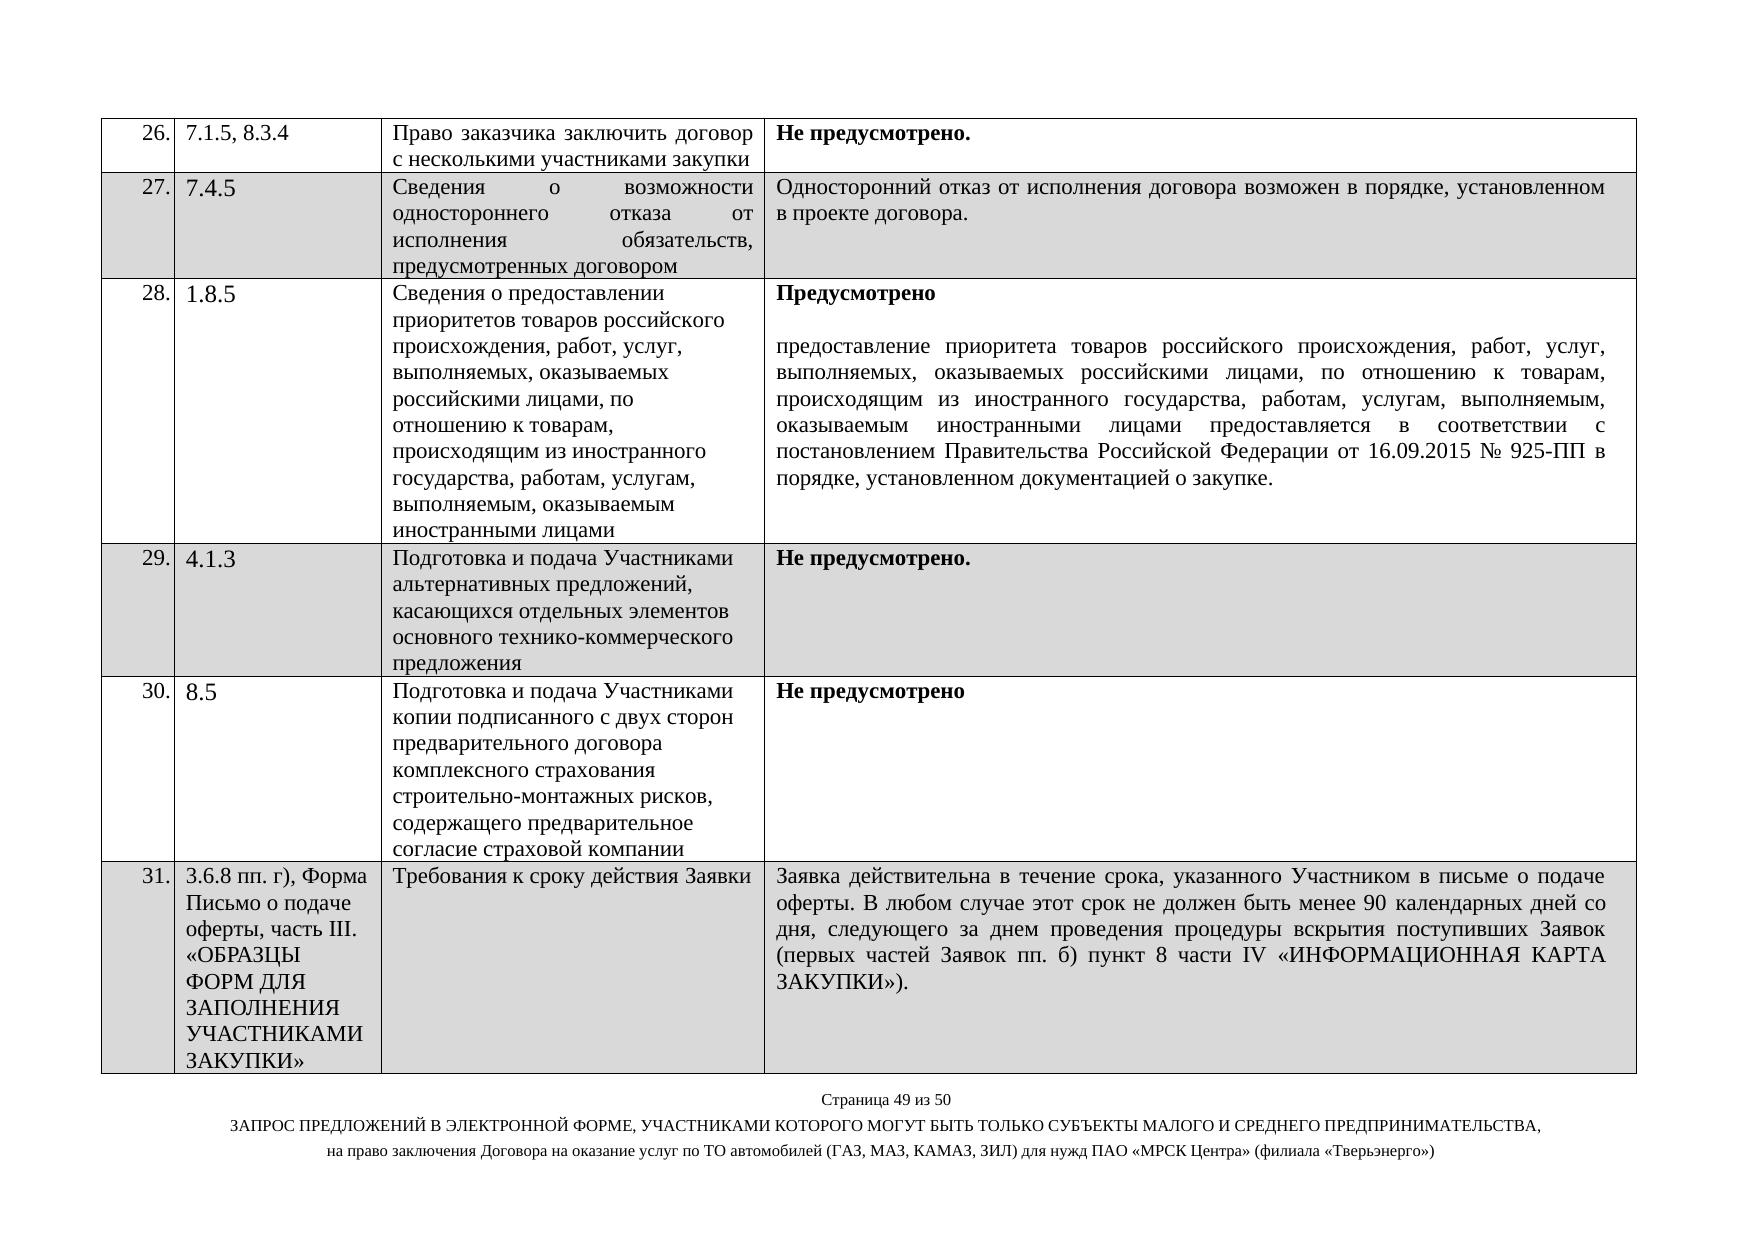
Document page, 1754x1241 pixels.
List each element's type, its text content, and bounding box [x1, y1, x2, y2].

table_cell Заявка действительна в течение срока, указанного Участником в письме о подаче оферты. В любом случае этот срок не должен быть менее 90 календарных дней со дня, следующего за днем проведения процедуры вскрытия поступивших Заявок (первых частей Заявок пп. б) пункт 8 части IV «ИНФОРМАЦИОННАЯ КАРТА ЗАКУПКИ»). [765, 862, 1636, 1073]
table_cell [102, 862, 174, 1073]
table_cell Односторонний отказ от исполнения договора возможен в порядке, установленном в проекте договора. [765, 173, 1636, 278]
table_cell Сведения о предоставлении приоритетов товаров российского происхождения, работ, услуг, выполняемых, оказываемых российскими лицами, по отношению к товарам, происходящим из иностранного государства, работам, услугам, выполняемым, оказываемым иностранными лицами [382, 279, 764, 543]
table_cell [102, 677, 174, 861]
table_cell [102, 279, 174, 543]
table_cell Предусмотрено предоставление приоритета товаров российского происхождения, работ, услуг, выполняемых, оказываемых российскими лицами, по отношению к товарам, происходящим из иностранного государства, работам, услугам, выполняемым, оказываемым иностранными лицами предоставляется в соответствии с постановлением Правительства Российской Федерации от 16.09.2015 № 925-ПП в порядке, установленном документацией о закупке. [765, 279, 1636, 543]
table_cell Не предусмотрено [765, 677, 1636, 861]
table_cell 3.6.8 пп. г), Форма Письмо о подаче оферты, часть III. «ОБРАЗЦЫ ФОРМ ДЛЯ ЗАПОЛНЕНИЯ УЧАСТНИКАМИ ЗАКУПКИ» [175, 862, 381, 1073]
table_cell 7.4.5 [175, 173, 381, 278]
table_cell [102, 119, 174, 172]
table_cell 4.1.3 [175, 544, 381, 676]
table_cell Право заказчика заключить договор с несколькими участниками закупки [382, 119, 764, 172]
table_cell Не предусмотрено. [765, 544, 1636, 676]
table_cell 7.1.5, 8.3.4 [175, 119, 381, 172]
table_cell Подготовка и подача Участниками копии подписанного с двух сторон предварительного договора комплексного страхования строительно-монтажных рисков, содержащего предварительное согласие страховой компании [382, 677, 764, 861]
table_cell [102, 173, 174, 278]
table_cell Подготовка и подача Участниками альтернативных предложений, касающихся отдельных элементов основного технико-коммерческого предложения [382, 544, 764, 676]
table_cell [102, 544, 174, 676]
table_cell Не предусмотрено. [765, 119, 1636, 172]
table_cell Требования к сроку действия Заявки [382, 862, 764, 1073]
table_cell Сведения о возможности одностороннего отказа от исполнения обязательств, предусмотренных договором [382, 173, 764, 278]
table_cell 1.8.5 [175, 279, 381, 543]
table_cell 8.5 [175, 677, 381, 861]
